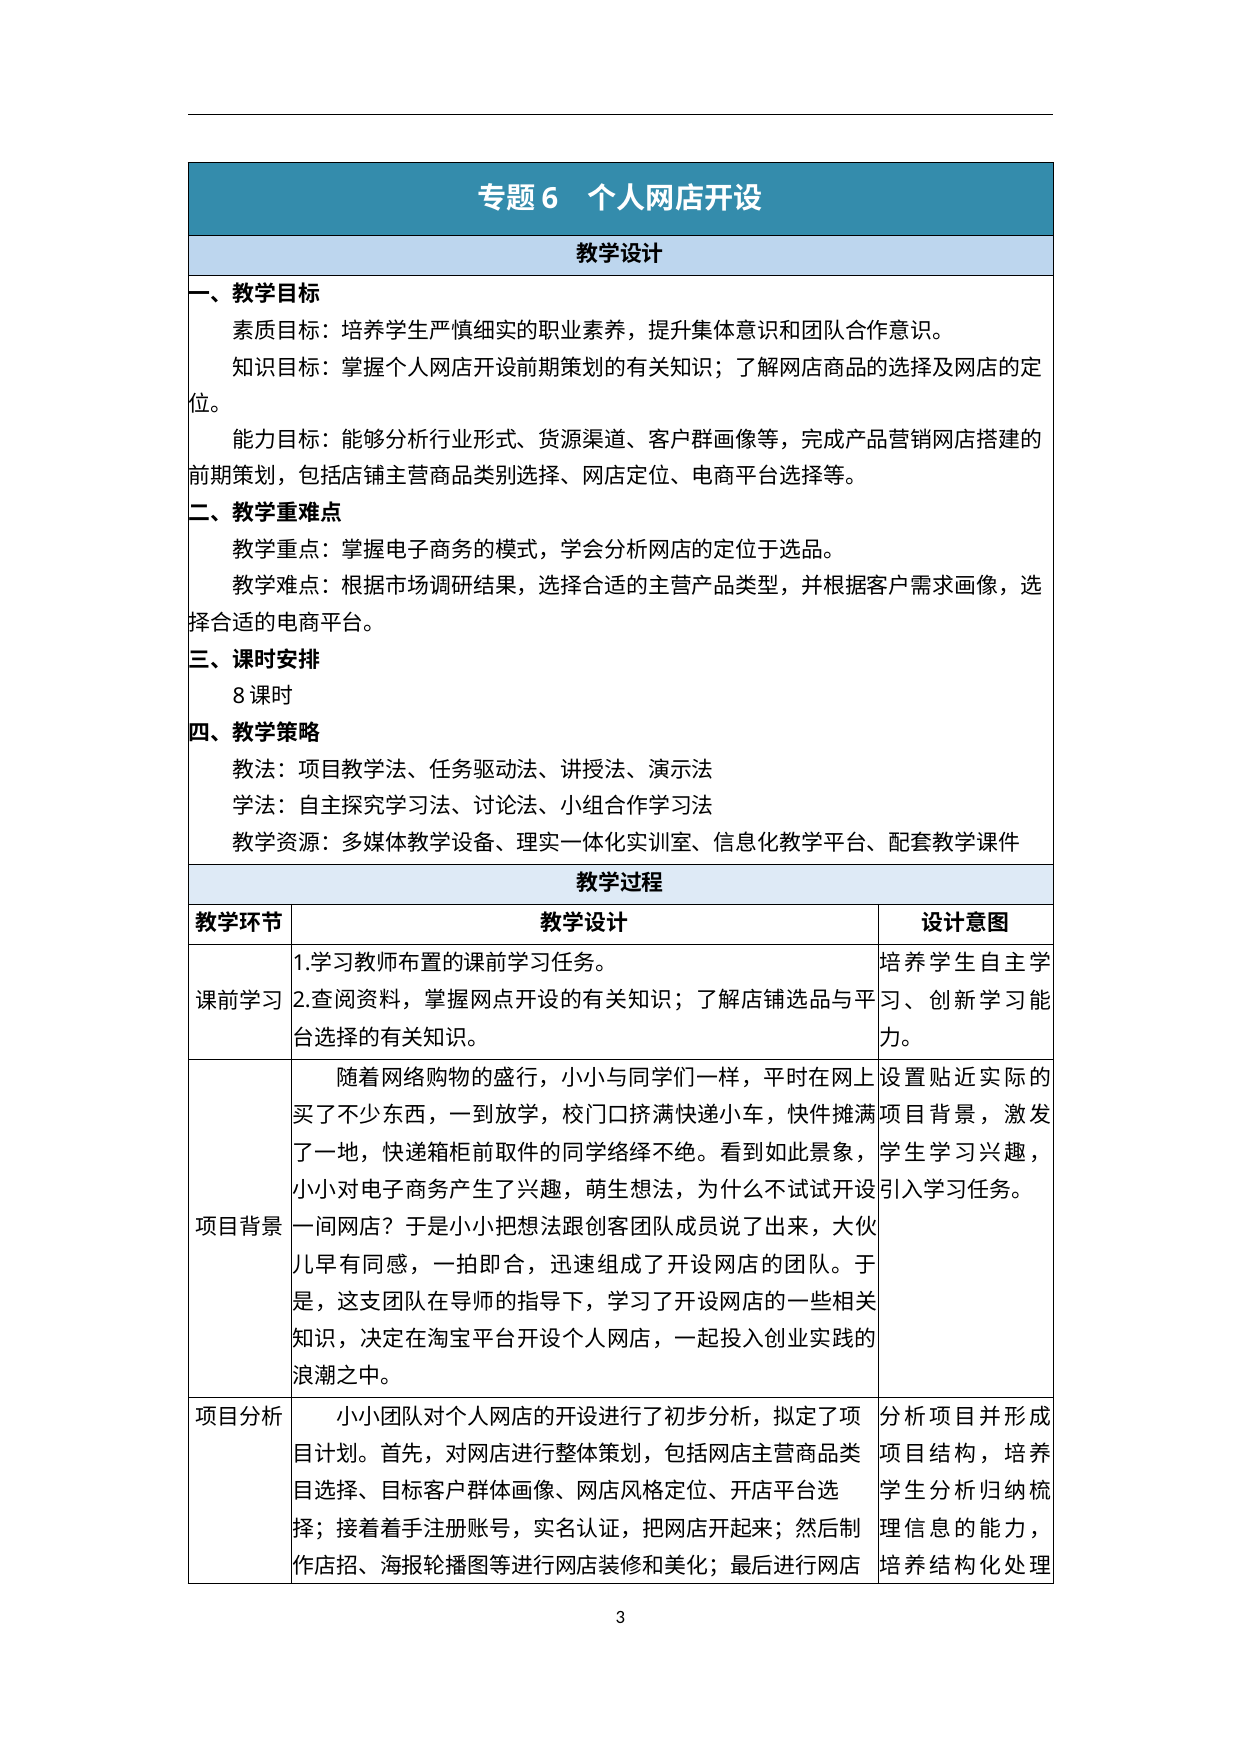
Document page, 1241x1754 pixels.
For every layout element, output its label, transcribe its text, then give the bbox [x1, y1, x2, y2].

table_cell 教学设计 [292, 905, 878, 944]
table_cell 教学设计 [189, 236, 1053, 275]
table_cell 课前学习 [189, 945, 291, 1059]
table_cell 教学环节 [189, 905, 291, 944]
table_cell 项目分析 [189, 1398, 291, 1583]
table_cell 设置贴近实际的项目背景，激发学生学习兴趣，引入学习任务。 [879, 1060, 1053, 1397]
table_cell 设计意图 [879, 905, 1053, 944]
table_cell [292, 1398, 878, 1583]
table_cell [879, 1398, 1053, 1583]
table_cell 随着网络购物的盛行，小小与同学们一样，平时在网上买了不少东西，一到放学，校门口挤满快递小车，快件摊满了一地，快递箱柜前取件的同学络绎不绝。看到如此景象，小小对电子商务产生了兴趣，萌生想法，为什么不试试开设一间网店？于是小小把想法跟创客团队成员说了出来，大伙儿早有同感，一拍即合，迅速组成了开设网店的团队。于是，这支团队在导师的指导下，学习了开设网店的一些相关知识，决定在淘宝平台开设个人网店，一起投入创业实践的浪潮之中。 [292, 1060, 878, 1397]
table_cell 项目背景 [189, 1060, 291, 1397]
table_cell 1.学习教师布置的课前学习任务。 2.查阅资料，掌握网点开设的有关知识；了解店铺选品与平台选择的有关知识。 [292, 945, 878, 1059]
table_header 专题6 个人网店开设 [189, 163, 1053, 235]
table_cell 一、教学目标 素质目标：培养学生严慎细实的职业素养，提升集体意识和团队合作意识。 知识目标：掌握个人网店开设前期策划的有关知识；了解网店商品的选择及网店的定位。 能力目标：能够分析行业形式、货源渠道、客户群画像等，完成产品营销网店搭建的前期策划，包括店铺主营商品类别选择、网店定位、电商平台选择等。 二、教学重难点 教学重点：掌握电子商务的模式，学会分析网店的定位于选品。 教学难点：根据市场调研结果，选择合适的主营产品类型，并根据客户需求画像，选择合适的电商平台。 三、课时安排 8课时 四、教学策略 教法：项目教学法、任务驱动法、讲授法、演示法 学法：自主探究学习法、讨论法、小组合作学习法 教学资源：多媒体教学设备、理实一体化实训室、信息化教学平台、配套教学课件 [189, 276, 1053, 863]
table_cell 培养学生自主学习、创新学习能力。 [879, 945, 1053, 1059]
table_cell 教学过程 [189, 865, 1053, 904]
